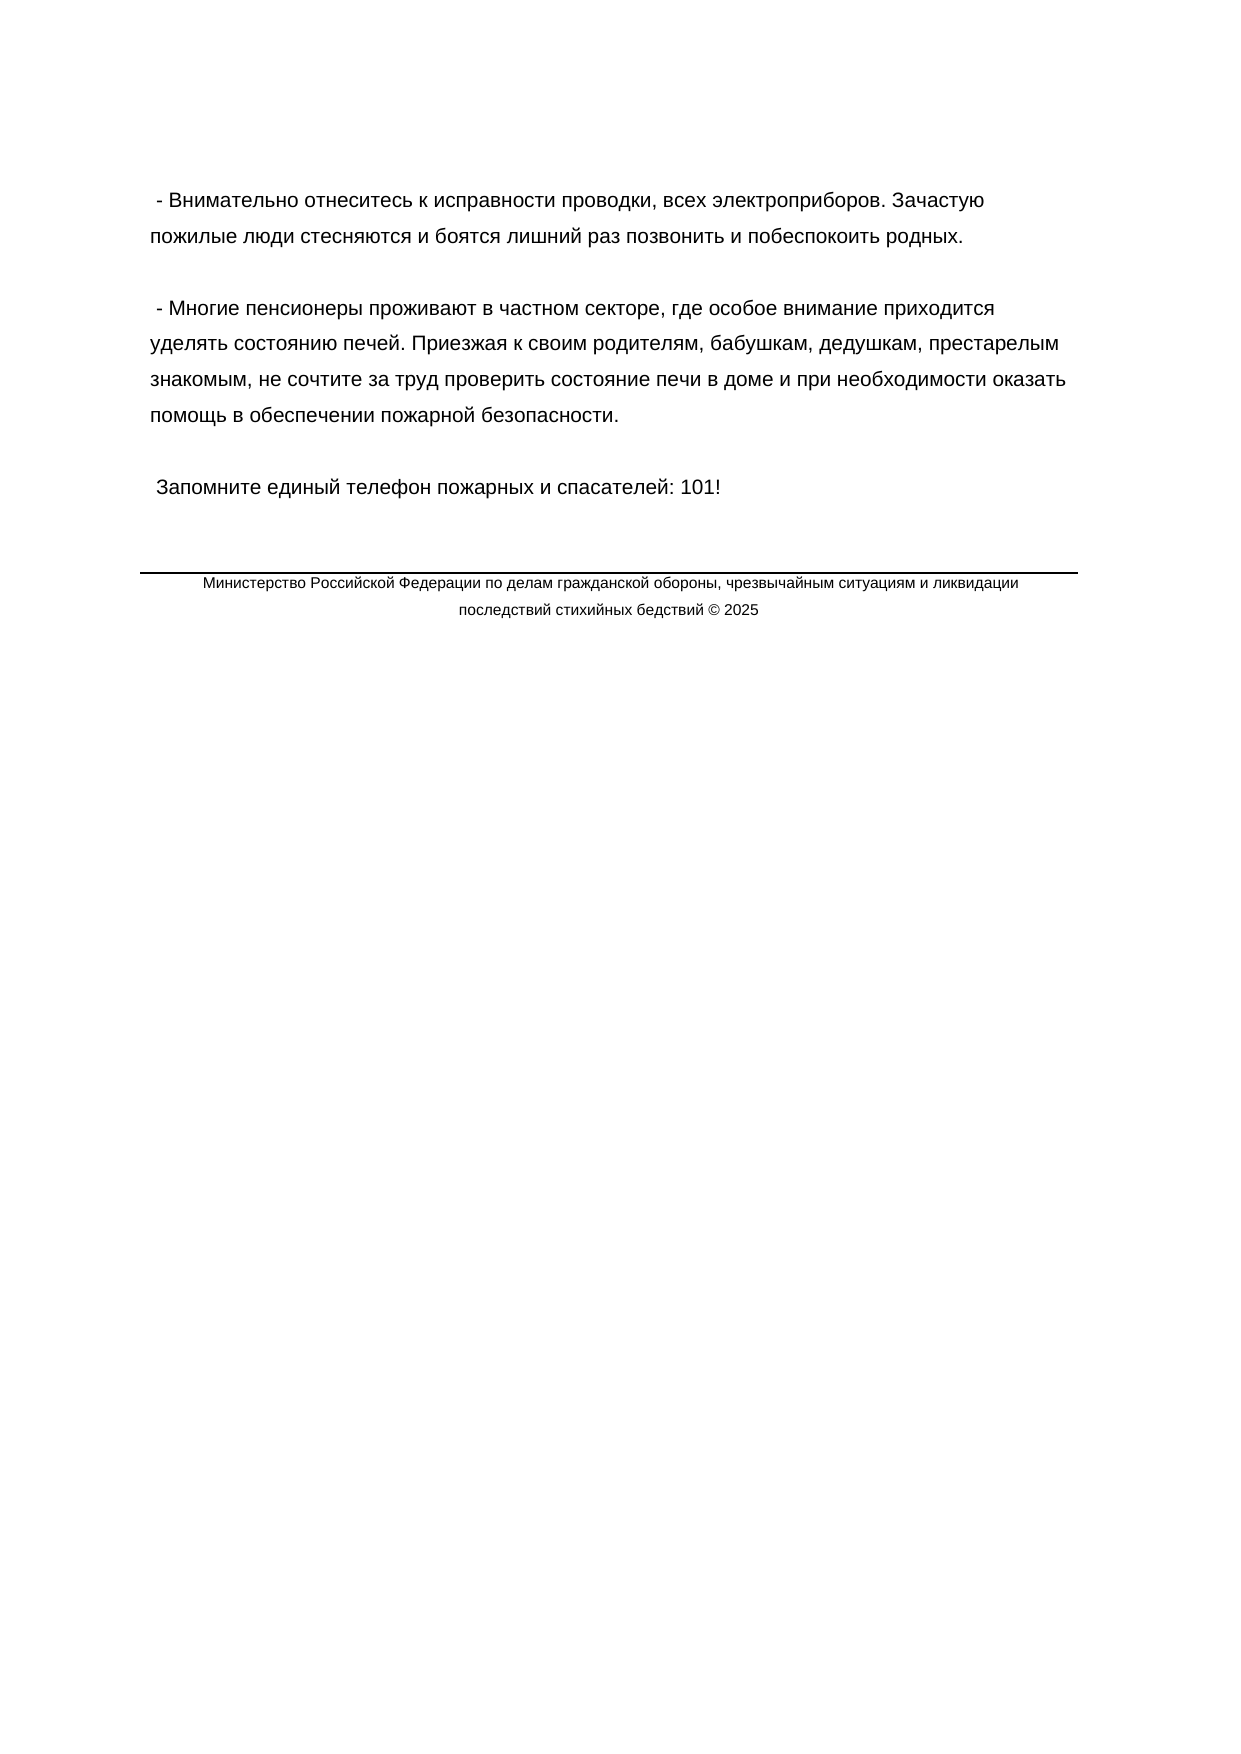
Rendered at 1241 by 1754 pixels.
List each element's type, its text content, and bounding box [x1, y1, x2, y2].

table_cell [140, 150, 1078, 572]
table_cell Министерство Российской Федерации по делам гражданской обороны, чрезвычайным ситуациям и ликвидации последствий стихийных бедствий © 2025 [140, 574, 1078, 656]
